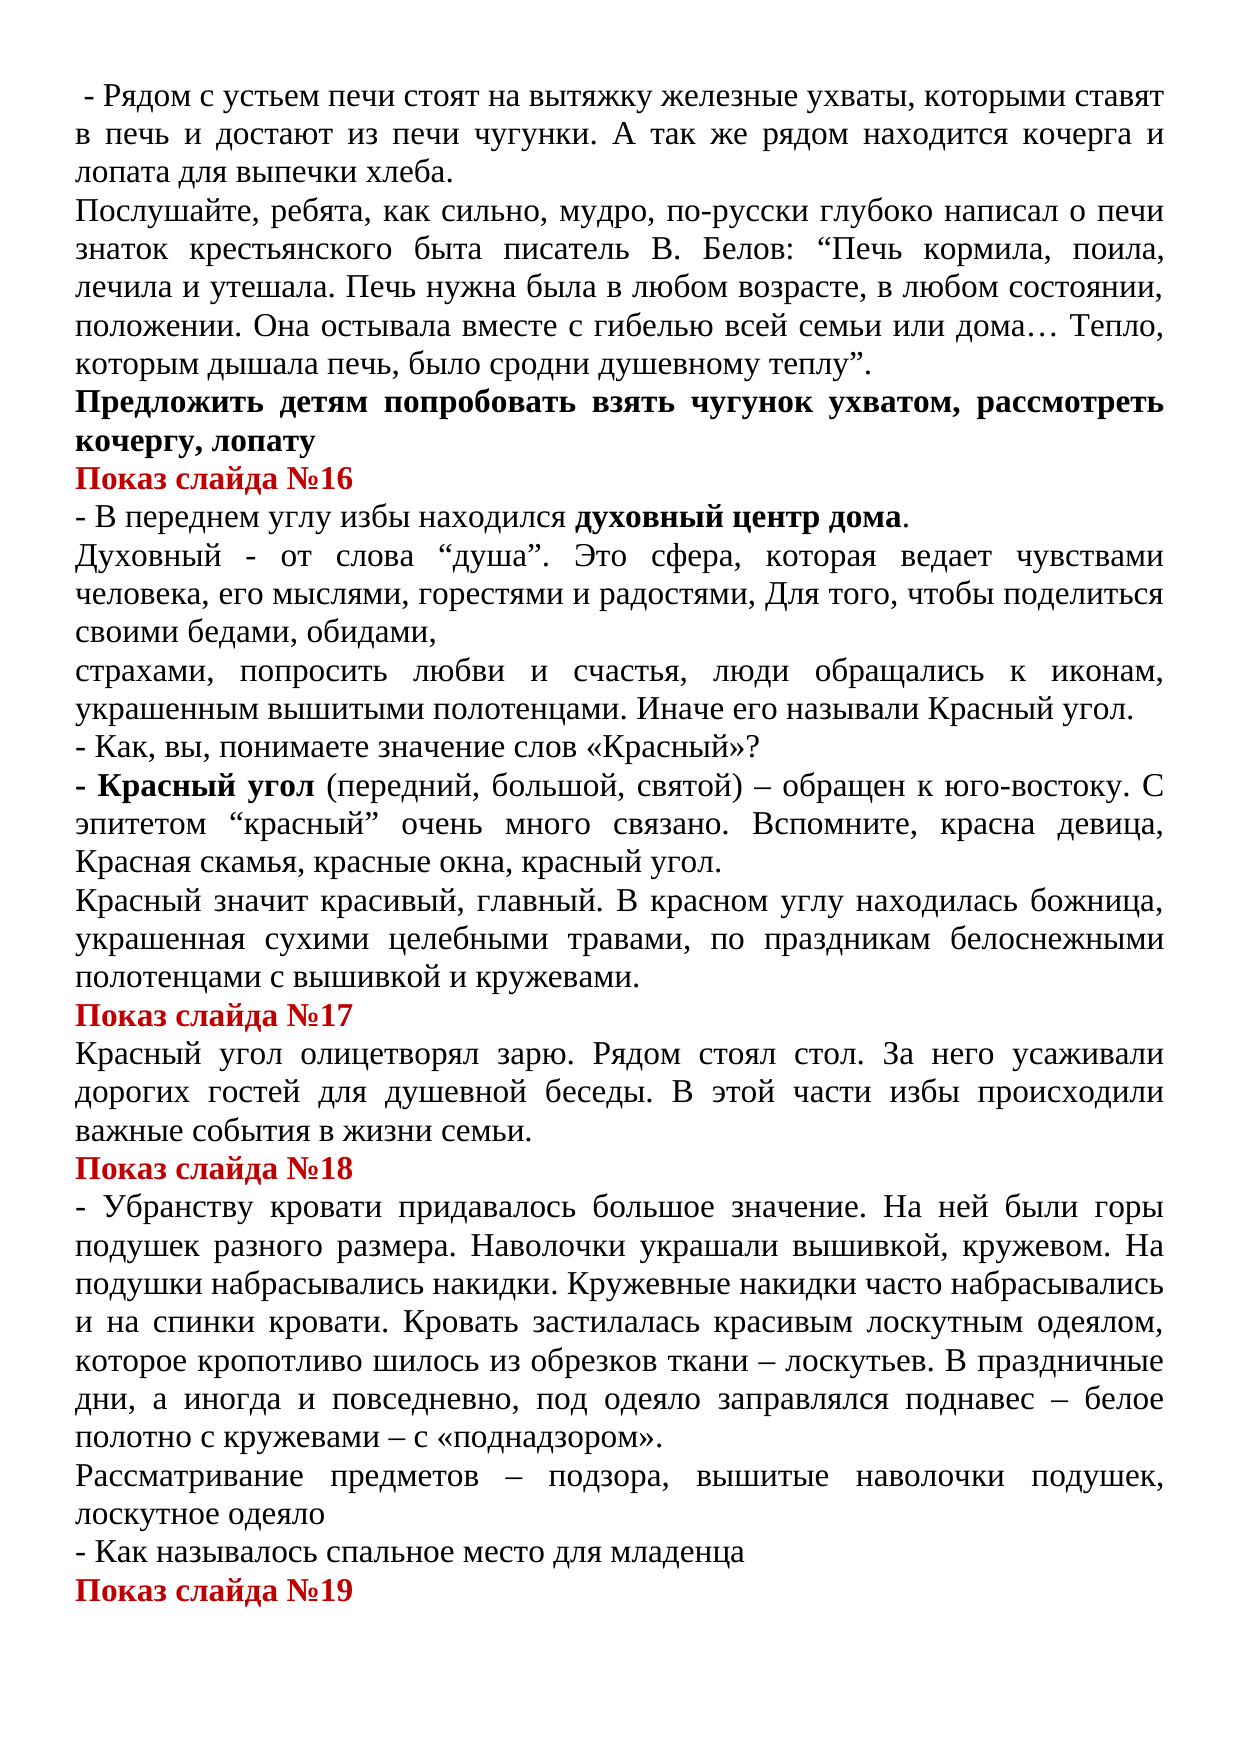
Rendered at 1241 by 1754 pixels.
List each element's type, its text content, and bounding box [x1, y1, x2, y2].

text Красный угол олицетворял зарю. Рядом стоял стол. За него усаживали дорогих гостей для душевной беседы. В этой части избы происходили важные события в жизни семьи. [75, 1033, 1165, 1148]
text - Убранству кровати придавалось большое значение. На ней были горы подушек разного размера. Наволочки украшали вышивкой, кружевом. На подушки набрасывались накидки. Кружевные накидки часто набрасывались и на спинки кровати. Кровать застилалась красивым лоскутным одеялом, которое кропотливо шилось из обрезков ткани – лоскутьев. В праздничные дни, а иногда и повседневно, под одеяло заправлялся поднавес – белое полотно с кружевами – с «поднадзором». [75, 1187, 1165, 1455]
text - Как называлось спальное место для младенца [75, 1532, 1165, 1570]
text - В переднем углу избы находился духовный центр дома. [75, 497, 1165, 535]
text - Красный угол (передний, большой, святой) – обращен к юго-востоку. С эпитетом “красный” очень много связано. Вспомните, красна девица, Красная скамья, красные окна, красный угол. [75, 765, 1165, 880]
text Предложить детям попробовать взять чугунок ухватом, рассмотреть кочергу, лопату [75, 382, 1165, 458]
text Послушайте, ребята, как сильно, мудро, по-русски глубоко написал о печи знаток крестьянского быта писатель В. Белов: “Печь кормила, поила, лечила и утешала. Печь нужна была в любом возрасте, в любом состоянии, положении. Она остывала вместе с гибелью всей семьи или дома… Тепло, которым дышала печь, было сродни душевному теплу”. [75, 190, 1165, 382]
text Показ слайда №16 [75, 458, 1165, 497]
text Красный значит красивый, главный. В красном углу находилась божница, украшенная сухими целебными травами, по праздникам белоснежными полотенцами с вышивкой и кружевами. [75, 880, 1165, 995]
text Показ слайда №17 [75, 995, 1165, 1033]
text Духовный - от слова “душа”. Это сфера, которая ведает чувствами человека, его мыслями, горестями и радостями, Для того, чтобы поделиться своими бедами, обидами, [75, 535, 1165, 650]
text Показ слайда №18 [75, 1148, 1165, 1187]
text страхами, попросить любви и счастья, люди обращались к иконам, украшенным вышитыми полотенцами. Иначе его называли Красный угол. [75, 650, 1165, 727]
text - Рядом с устьем печи стоят на вытяжку железные ухваты, которыми ставят в печь и достают из печи чугунки. А так же рядом находится кочерга и лопата для выпечки хлеба. [75, 75, 1165, 190]
text - Как, вы, понимаете значение слов «Красный»? [75, 727, 1165, 765]
text Показ слайда №19 [75, 1570, 1165, 1608]
text Рассматривание предметов – подзора, вышитые наволочки подушек, лоскутное одеяло [75, 1455, 1165, 1532]
